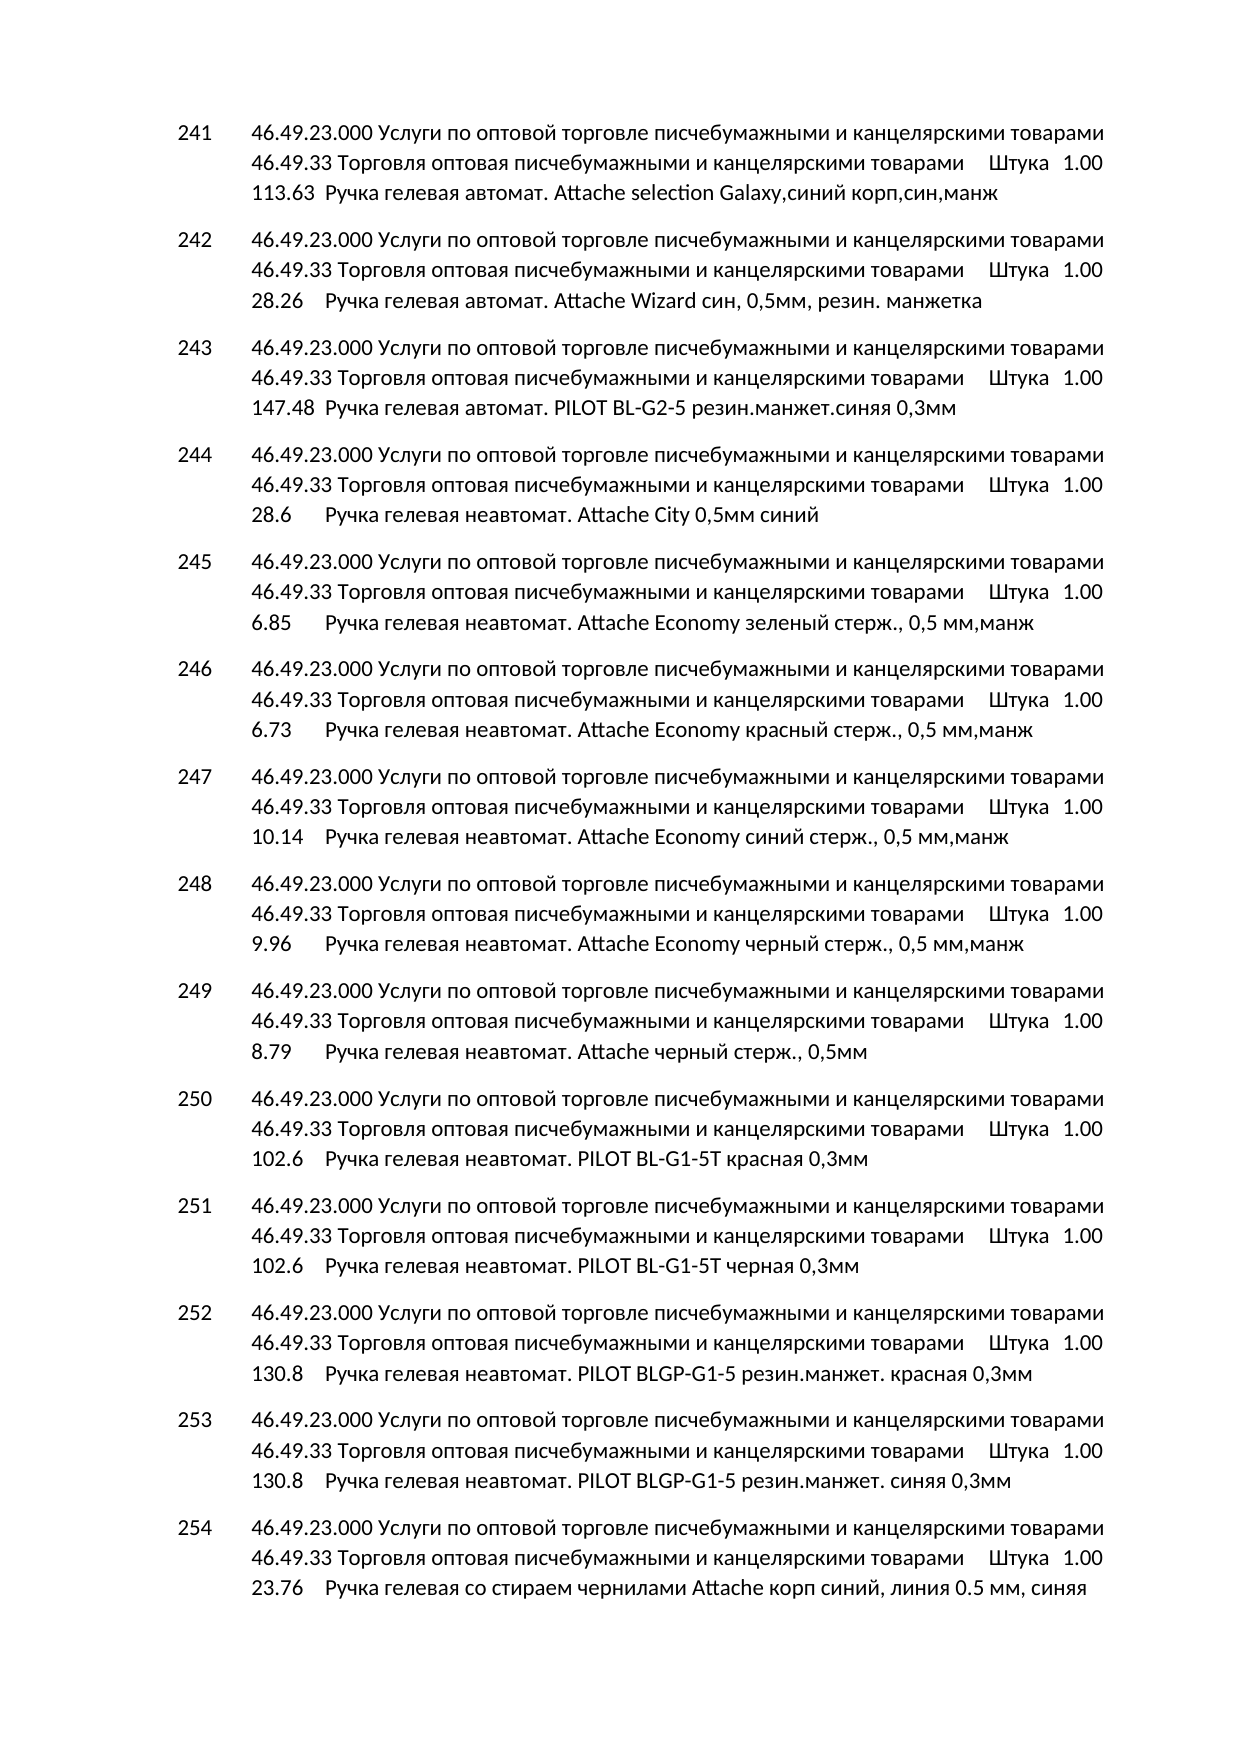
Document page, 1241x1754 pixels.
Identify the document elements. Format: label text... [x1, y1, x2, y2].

text 249 46.49.23.000 Услуги по оптовой торговле писчебумажными и канцелярскими товарами 46.49.33 Торговля оптовая писчебумажными и канцелярскими товарами Штука 1.00 8.79 Ручка гелевая неавтомат. Attache черный стерж., 0,5мм [177, 976, 1152, 1065]
text 246 46.49.23.000 Услуги по оптовой торговле писчебумажными и канцелярскими товарами 46.49.33 Торговля оптовая писчебумажными и канцелярскими товарами Штука 1.00 6.73 Ручка гелевая неавтомат. Attache Economy красный стерж., 0,5 мм,манж [177, 654, 1152, 743]
text 245 46.49.23.000 Услуги по оптовой торговле писчебумажными и канцелярскими товарами 46.49.33 Торговля оптовая писчебумажными и канцелярскими товарами Штука 1.00 6.85 Ручка гелевая неавтомат. Attache Economy зеленый стерж., 0,5 мм,манж [177, 547, 1152, 636]
text 252 46.49.23.000 Услуги по оптовой торговле писчебумажными и канцелярскими товарами 46.49.33 Торговля оптовая писчебумажными и канцелярскими товарами Штука 1.00 130.8 Ручка гелевая неавтомат. PILOT BLGP-G1-5 резин.манжет. красная 0,3мм [177, 1298, 1152, 1387]
text 241 46.49.23.000 Услуги по оптовой торговле писчебумажными и канцелярскими товарами 46.49.33 Торговля оптовая писчебумажными и канцелярскими товарами Штука 1.00 113.63 Ручка гелевая автомат. Attache selection Galaxy,синий корп,син,манж [177, 118, 1152, 207]
text 247 46.49.23.000 Услуги по оптовой торговле писчебумажными и канцелярскими товарами 46.49.33 Торговля оптовая писчебумажными и канцелярскими товарами Штука 1.00 10.14 Ручка гелевая неавтомат. Attache Economy синий стерж., 0,5 мм,манж [177, 762, 1152, 850]
text 253 46.49.23.000 Услуги по оптовой торговле писчебумажными и канцелярскими товарами 46.49.33 Торговля оптовая писчебумажными и канцелярскими товарами Штука 1.00 130.8 Ручка гелевая неавтомат. PILOT BLGP-G1-5 резин.манжет. синяя 0,3мм [177, 1406, 1152, 1494]
text 243 46.49.23.000 Услуги по оптовой торговле писчебумажными и канцелярскими товарами 46.49.33 Торговля оптовая писчебумажными и канцелярскими товарами Штука 1.00 147.48 Ручка гелевая автомат. PILOT BL-G2-5 резин.манжет.синяя 0,3мм [177, 333, 1152, 421]
text 250 46.49.23.000 Услуги по оптовой торговле писчебумажными и канцелярскими товарами 46.49.33 Торговля оптовая писчебумажными и канцелярскими товарами Штука 1.00 102.6 Ручка гелевая неавтомат. PILOT BL-G1-5T красная 0,3мм [177, 1084, 1152, 1172]
text 248 46.49.23.000 Услуги по оптовой торговле писчебумажными и канцелярскими товарами 46.49.33 Торговля оптовая писчебумажными и канцелярскими товарами Штука 1.00 9.96 Ручка гелевая неавтомат. Attache Economy черный стерж., 0,5 мм,манж [177, 869, 1152, 958]
text 251 46.49.23.000 Услуги по оптовой торговле писчебумажными и канцелярскими товарами 46.49.33 Торговля оптовая писчебумажными и канцелярскими товарами Штука 1.00 102.6 Ручка гелевая неавтомат. PILOT BL-G1-5T черная 0,3мм [177, 1191, 1152, 1279]
text 254 46.49.23.000 Услуги по оптовой торговле писчебумажными и канцелярскими товарами 46.49.33 Торговля оптовая писчебумажными и канцелярскими товарами Штука 1.00 23.76 Ручка гелевая со стираем чернилами Attache корп синий, линия 0.5 мм, синяя [177, 1513, 1152, 1601]
text 242 46.49.23.000 Услуги по оптовой торговле писчебумажными и канцелярскими товарами 46.49.33 Торговля оптовая писчебумажными и канцелярскими товарами Штука 1.00 28.26 Ручка гелевая автомат. Attache Wizard син, 0,5мм, резин. манжетка [177, 225, 1152, 314]
text 244 46.49.23.000 Услуги по оптовой торговле писчебумажными и канцелярскими товарами 46.49.33 Торговля оптовая писчебумажными и канцелярскими товарами Штука 1.00 28.6 Ручка гелевая неавтомат. Attache City 0,5мм синий [177, 440, 1152, 528]
